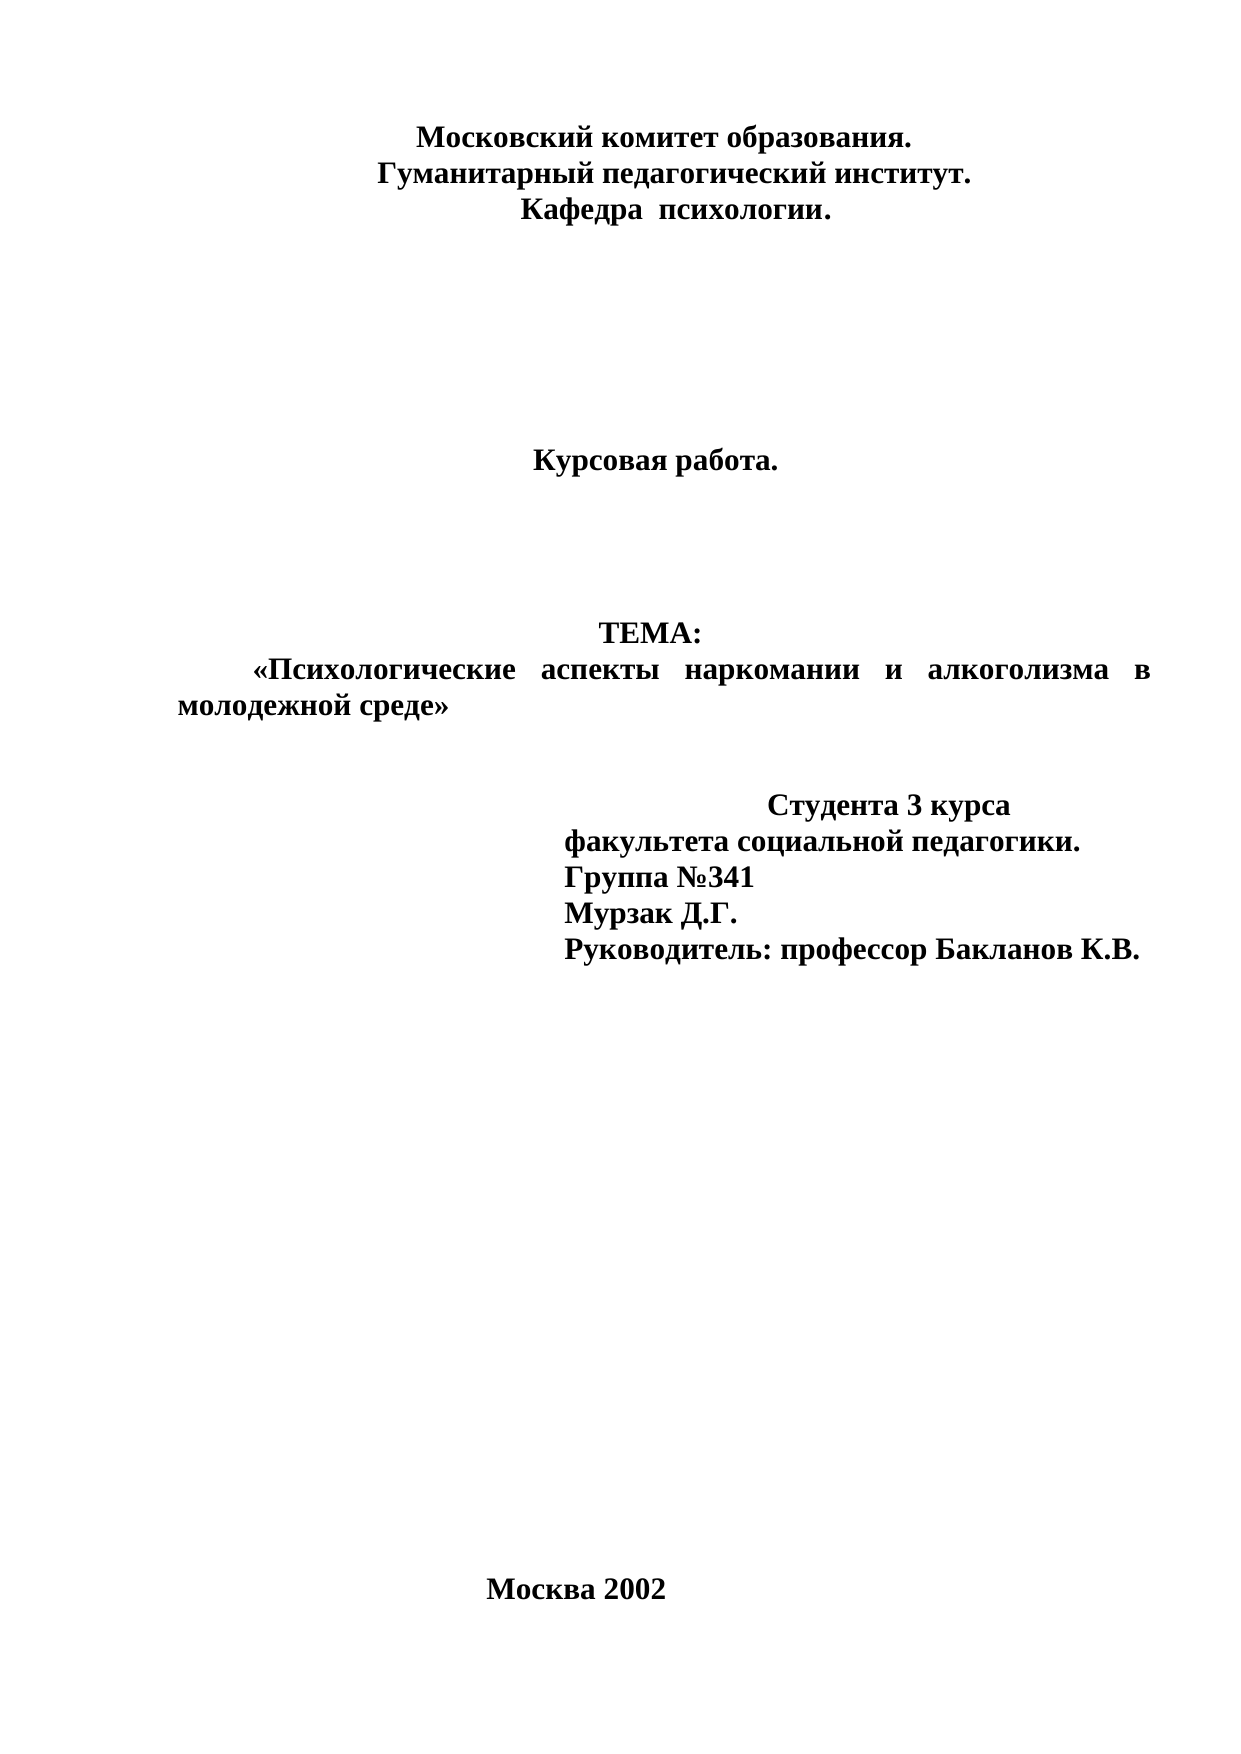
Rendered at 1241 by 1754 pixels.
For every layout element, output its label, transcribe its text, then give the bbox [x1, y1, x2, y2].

text «Психологические аспекты наркомании и алкоголизма в молодежной среде» [177, 650, 1152, 722]
text Студента 3 курса [177, 787, 1152, 822]
text Кафедра психологии. [177, 190, 1152, 226]
text Мурзак Д.Г. [177, 894, 1152, 930]
text ТЕМА: [177, 614, 1152, 650]
text Московский комитет образования. [177, 118, 1152, 154]
text Гуманитарный педагогический институт. [177, 154, 1152, 190]
text Руководитель: профессор Бакланов К.В. [177, 930, 1152, 966]
text Москва 2002 [177, 1570, 1152, 1606]
text Курсовая работа. [177, 442, 1152, 477]
text факультета социальной педагогики. [177, 822, 1152, 858]
text Группа №341 [177, 858, 1152, 894]
